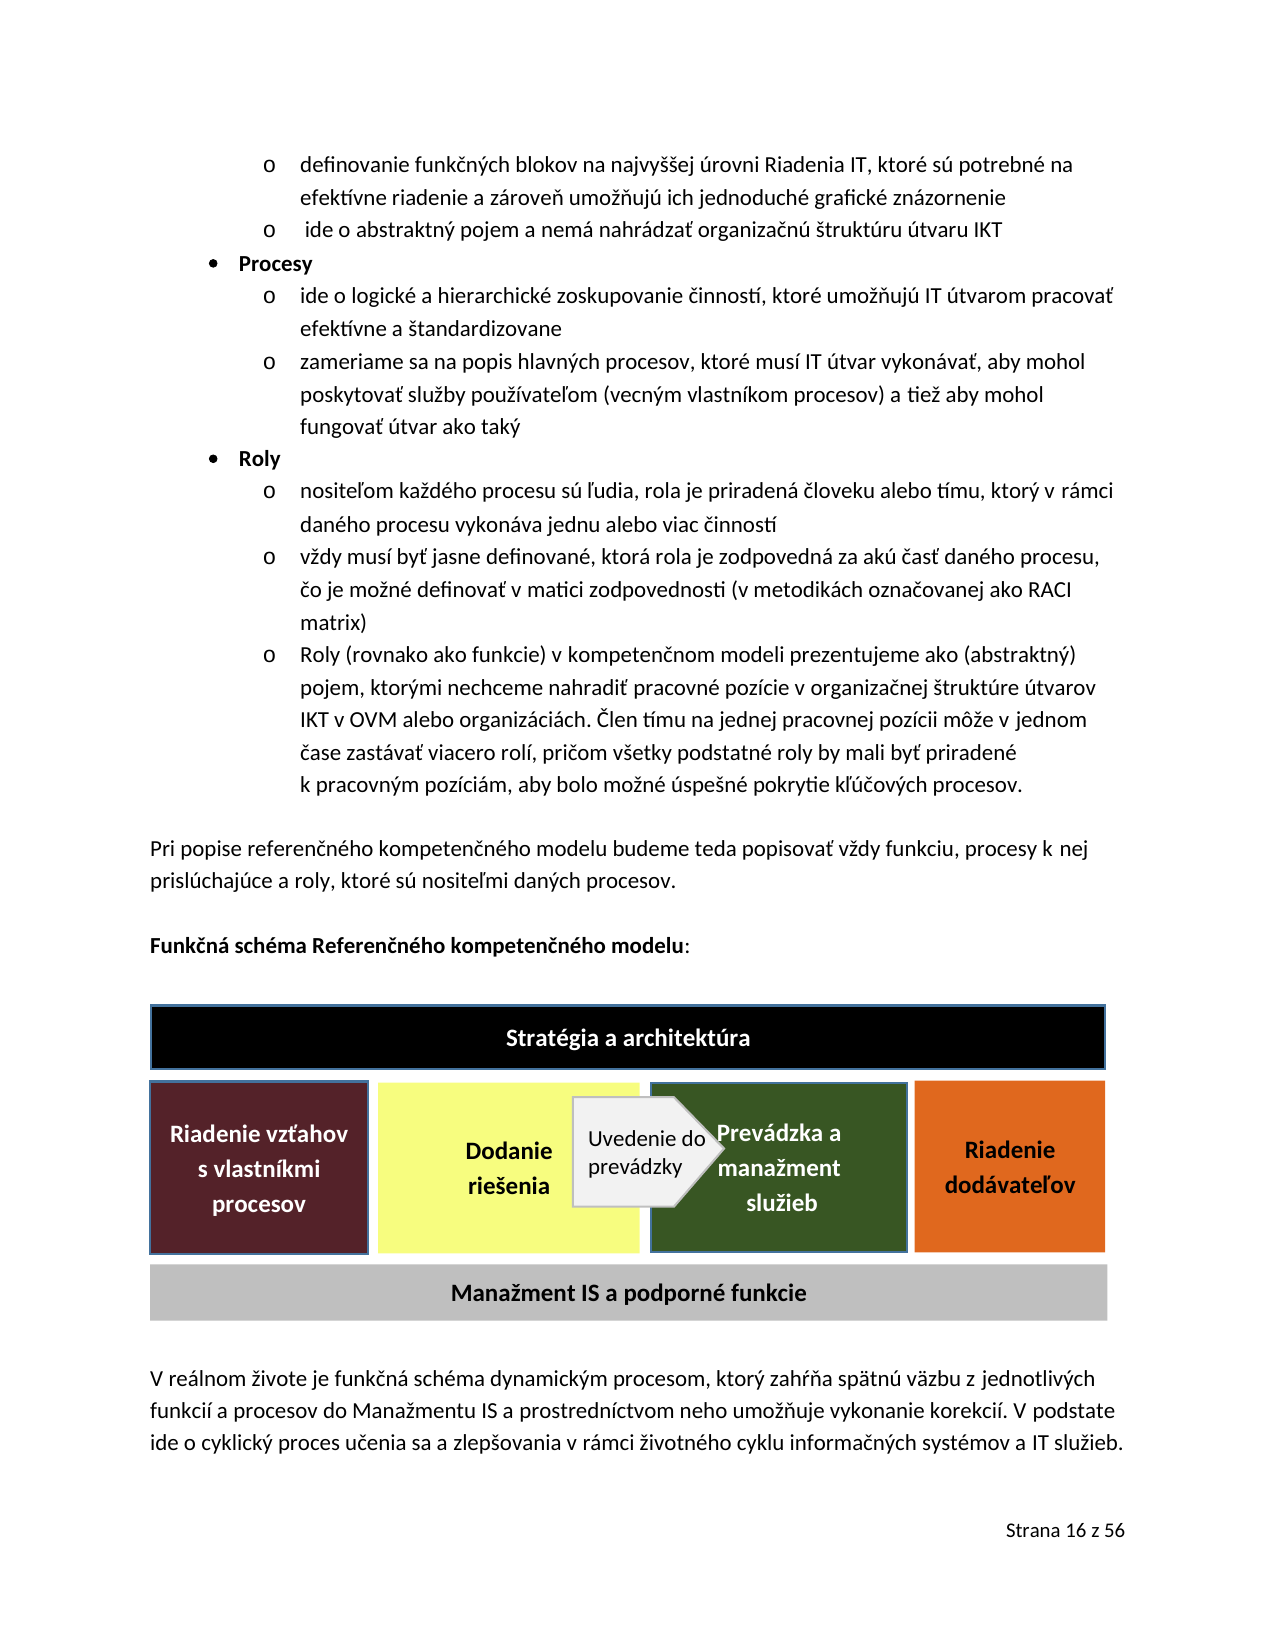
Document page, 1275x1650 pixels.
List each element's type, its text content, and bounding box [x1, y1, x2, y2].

list zameriame sa na popis hlavných procesov, ktoré musí IT útvar vykonávať, aby mohol poskytovať služby používateľom (vecným vlastníkom procesov) a tiež aby mohol fungovať útvar ako taký [262, 347, 1125, 440]
text Funkčná schéma Referenčného kompetenčného modelu: [150, 931, 1125, 959]
text Pri popise referenčného kompetenčného modelu budeme teda popisovať vždy funkciu, procesy k nej prislúchajúce a roly, ktoré sú nositeľmi daných procesov. [150, 834, 1125, 894]
list vždy musí byť jasne definované, ktorá rola je zodpovedná za akú časť daného procesu, čo je možné definovať v matici zodpovednosti (v metodikách označovanej ako RACI matrix) [262, 542, 1125, 636]
list definovanie funkčných blokov na najvyššej úrovni Riadenia IT, ktoré sú potrebné na efektívne riadenie a zároveň umožňujú ich jednoduché grafické znázornenie [262, 150, 1125, 211]
text V reálnom živote je funkčná schéma dynamickým procesom, ktorý zahŕňa spätnú väzbu z jednotlivých funkcií a procesov do Manažmentu IS a prostredníctvom neho umožňuje vykonanie korekcií. V podstate ide o cyklický proces učenia sa a zlepšovania v rámci životného cyklu informačných systémov a IT služieb. [150, 1364, 1125, 1456]
list Roly [209, 444, 1125, 472]
list Roly (rovnako ako funkcie) v kompetenčnom modeli prezentujeme ako (abstraktný) pojem, ktorými nechceme nahradiť pracovné pozície v organizačnej štruktúre útvarov IKT v OVM alebo organizáciách. Člen tímu na jednej pracovnej pozícii môže v jednom čase zastávať viacero rolí, pričom všetky podstatné roly by mali byť priradené k pracovným pozíciám, aby bolo možné úspešné pokrytie kľúčových procesov. [262, 640, 1125, 798]
list Procesy [209, 249, 1125, 277]
list nositeľom každého procesu sú ľudia, rola je priradená človeku alebo tímu, ktorý v rámci daného procesu vykonáva jednu alebo viac činností [262, 477, 1125, 538]
list ide o logické a hierarchické zoskupovanie činností, ktoré umožňujú IT útvarom pracovať efektívne a štandardizovane [262, 281, 1125, 343]
list ide o abstraktný pojem a nemá nahrádzať organizačnú štruktúru útvaru IKT [262, 216, 1125, 245]
